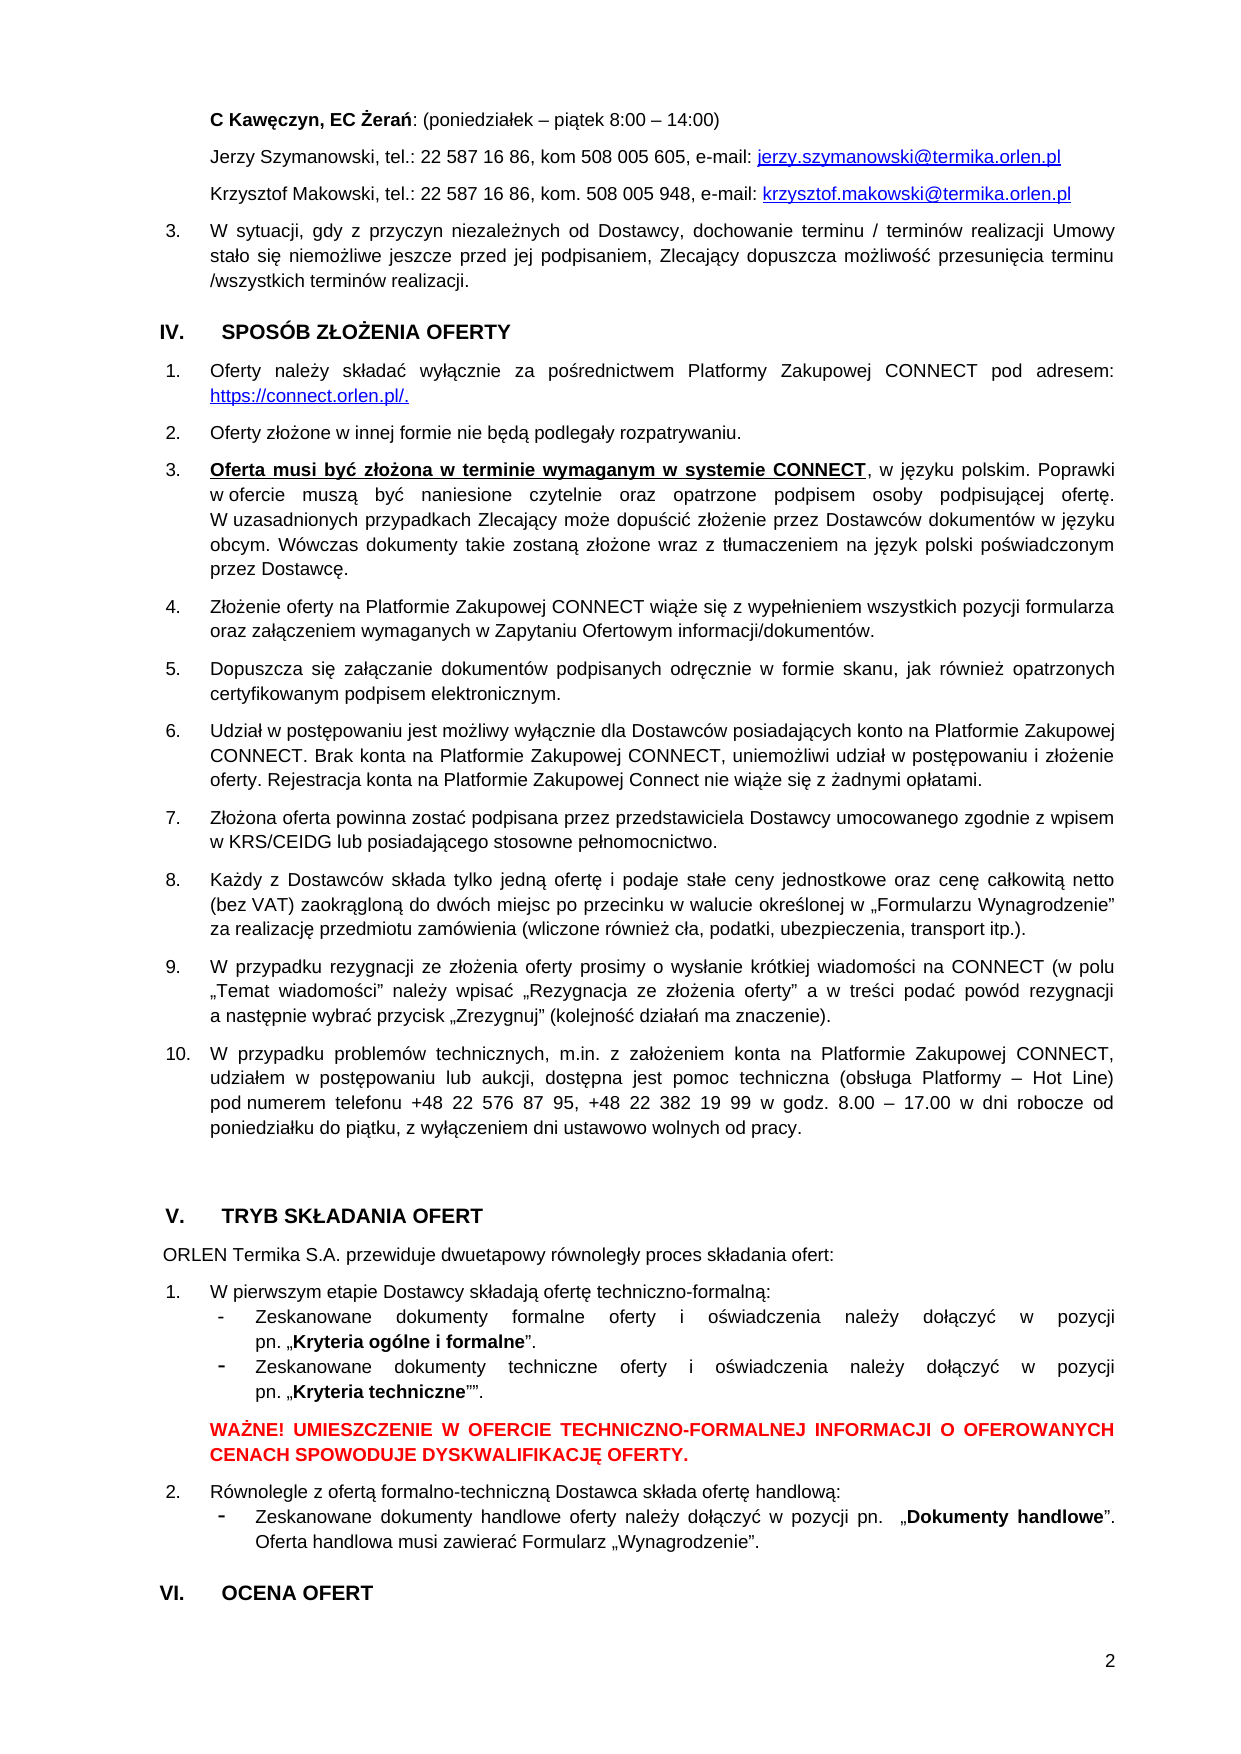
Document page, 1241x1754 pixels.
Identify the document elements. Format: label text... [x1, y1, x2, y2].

list Dopuszcza się załączanie dokumentów podpisanych odręcznie w formie skanu, jak również opatrzonych certyfikowanym podpisem elektronicznym. [165, 657, 1115, 704]
list Równolegle z ofertą formalno-techniczną Dostawca składa ofertę handlową: [165, 1481, 1115, 1502]
list Krzysztof Makowski, tel.: 22 587 16 86, kom. 508 005 948, e-mail: krzysztof.makowski@termika.orlen.pl [210, 183, 1125, 204]
list Złożona oferta powinna zostać podpisana przez przedstawiciela Dostawcy umocowanego zgodnie z wpisem w KRS/CEIDG lub posiadającego stosowne pełnomocnictwo. [165, 806, 1115, 853]
list Udział w postępowaniu jest możliwy wyłącznie dla Dostawców posiadających konto na Platformie Zakupowej CONNECT. Brak konta na Platformie Zakupowej CONNECT, uniemożliwi udział w postępowaniu i złożenie oferty. Rejestracja konta na Platformie Zakupowej Connect nie wiąże się z żadnymi opłatami. [165, 719, 1115, 791]
list Oferty należy składać wyłącznie za pośrednictwem Platformy Zakupowej CONNECT pod adresem: https://connect.orlen.pl/. [165, 359, 1115, 406]
subtitle OCENA OFERT [185, 1581, 1115, 1605]
list Zeskanowane dokumenty techniczne oferty i oświadczenia należy dołączyć w pozycji pn. „Kryteria techniczne””. [218, 1356, 1115, 1403]
list W sytuacji, gdy z przyczyn niezależnych od Dostawcy, dochowanie terminu / terminów realizacji Umowy stało się niemożliwe jeszcze przed jej podpisaniem, Zlecający dopuszcza możliwość przesunięcia terminu /wszystkich terminów realizacji. [165, 220, 1115, 291]
text ORLEN Termika S.A. przewiduje dwuetapowy równoległy proces składania ofert: [121, 1244, 1115, 1265]
list Złożenie oferty na Platformie Zakupowej CONNECT wiąże się z wypełnieniem wszystkich pozycji formularza oraz załączeniem wymaganych w Zapytaniu Ofertowym informacji/dokumentów. [165, 595, 1115, 642]
subtitle SPOSÓB ZŁOŻENIA OFERTY [185, 319, 1115, 343]
list C Kawęczyn, EC Żerań: (poniedziałek – piątek 8:00 – 14:00) [210, 108, 1115, 130]
list W przypadku problemów technicznych, m.in. z założeniem konta na Platformie Zakupowej CONNECT, udziałem w postępowaniu lub aukcji, dostępna jest pomoc techniczna (obsługa Platformy – Hot Line) pod numerem telefonu +48 22 576 87 95, +48 22 382 19 99 w godz. 8.00 – 17.00 w dni robocze od poniedziałku do piątku, z wyłączeniem dni ustawowo wolnych od pracy. [165, 1042, 1115, 1138]
list Każdy z Dostawców składa tylko jedną ofertę i podaje stałe ceny jednostkowe oraz cenę całkowitą netto (bez VAT) zaokrągloną do dwóch miejsc po przecinku w walucie określonej w „Formularzu Wynagrodzenie” za realizację przedmiotu zamówienia (wliczone również cła, podatki, ubezpieczenia, transport itp.). [165, 868, 1115, 940]
list Jerzy Szymanowski, tel.: 22 587 16 86, kom 508 005 605, e-mail: jerzy.szymanowski@termika.orlen.pl [210, 146, 1125, 167]
list Zeskanowane dokumenty formalne oferty i oświadczenia należy dołączyć w pozycji pn. „Kryteria ogólne i formalne”. [218, 1306, 1115, 1352]
list W pierwszym etapie Dostawcy składają ofertę techniczno-formalną: [165, 1281, 1115, 1303]
list WAŻNE! UMIESZCZENIE W OFERCIE TECHNICZNO-FORMALNEJ INFORMACJI O OFEROWANYCH CENACH SPOWODUJE DYSKWALIFIKACJĘ OFERTY. [209, 1418, 1115, 1465]
subtitle TRYB SKŁADANIA OFERT [185, 1204, 1115, 1228]
list Oferty złożone w innej formie nie będą podlegały rozpatrywaniu. [165, 422, 1115, 443]
list Zeskanowane dokumenty handlowe oferty należy dołączyć w pozycji pn. „Dokumenty handlowe”. Oferta handlowa musi zawierać Formularz „Wynagrodzenie”. [218, 1505, 1115, 1553]
list Oferta musi być złożona w terminie wymaganym w systemie CONNECT, w języku polskim. Poprawki w ofercie muszą być naniesione czytelnie oraz opatrzone podpisem osoby podpisującej ofertę. W uzasadnionych przypadkach Zlecający może dopuścić złożenie przez Dostawców dokumentów w języku obcym. Wówczas dokumenty takie zostaną złożone wraz z tłumaczeniem na język polski poświadczonym przez Dostawcę. [165, 459, 1115, 580]
list W przypadku rezygnacji ze złożenia oferty prosimy o wysłanie krótkiej wiadomości na CONNECT (w polu „Temat wiadomości” należy wpisać „Rezygnacja ze złożenia oferty” a w treści podać powód rezygnacji a następnie wybrać przycisk „Zrezygnuj” (kolejność działań ma znaczenie). [165, 955, 1115, 1027]
